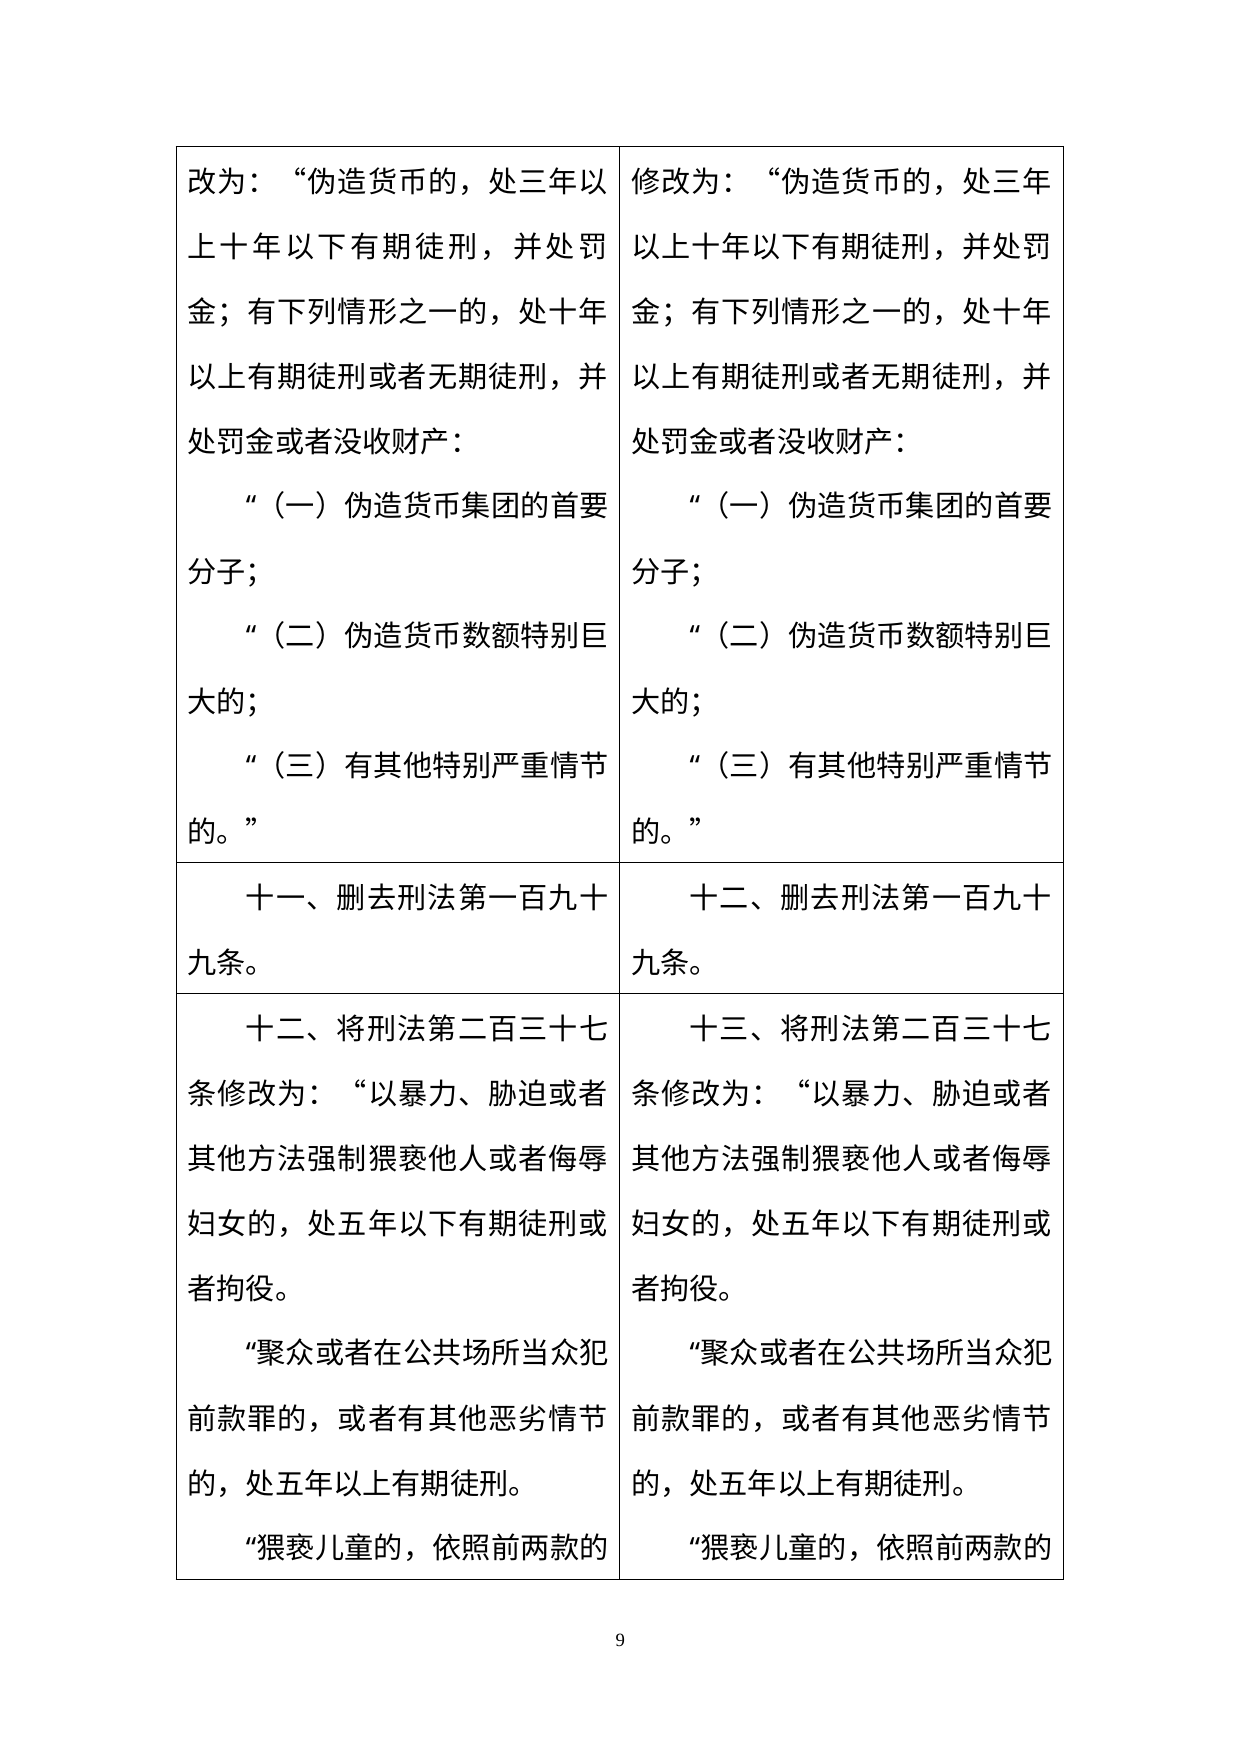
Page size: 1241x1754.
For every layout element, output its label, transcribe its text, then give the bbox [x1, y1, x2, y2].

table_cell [620, 994, 1063, 1579]
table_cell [177, 994, 619, 1579]
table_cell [177, 147, 619, 862]
table_cell 十二、删去刑法第一百九十九条。 [620, 863, 1063, 993]
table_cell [620, 147, 1063, 862]
table_cell 十一、删去刑法第一百九十九条。 [177, 863, 619, 993]
